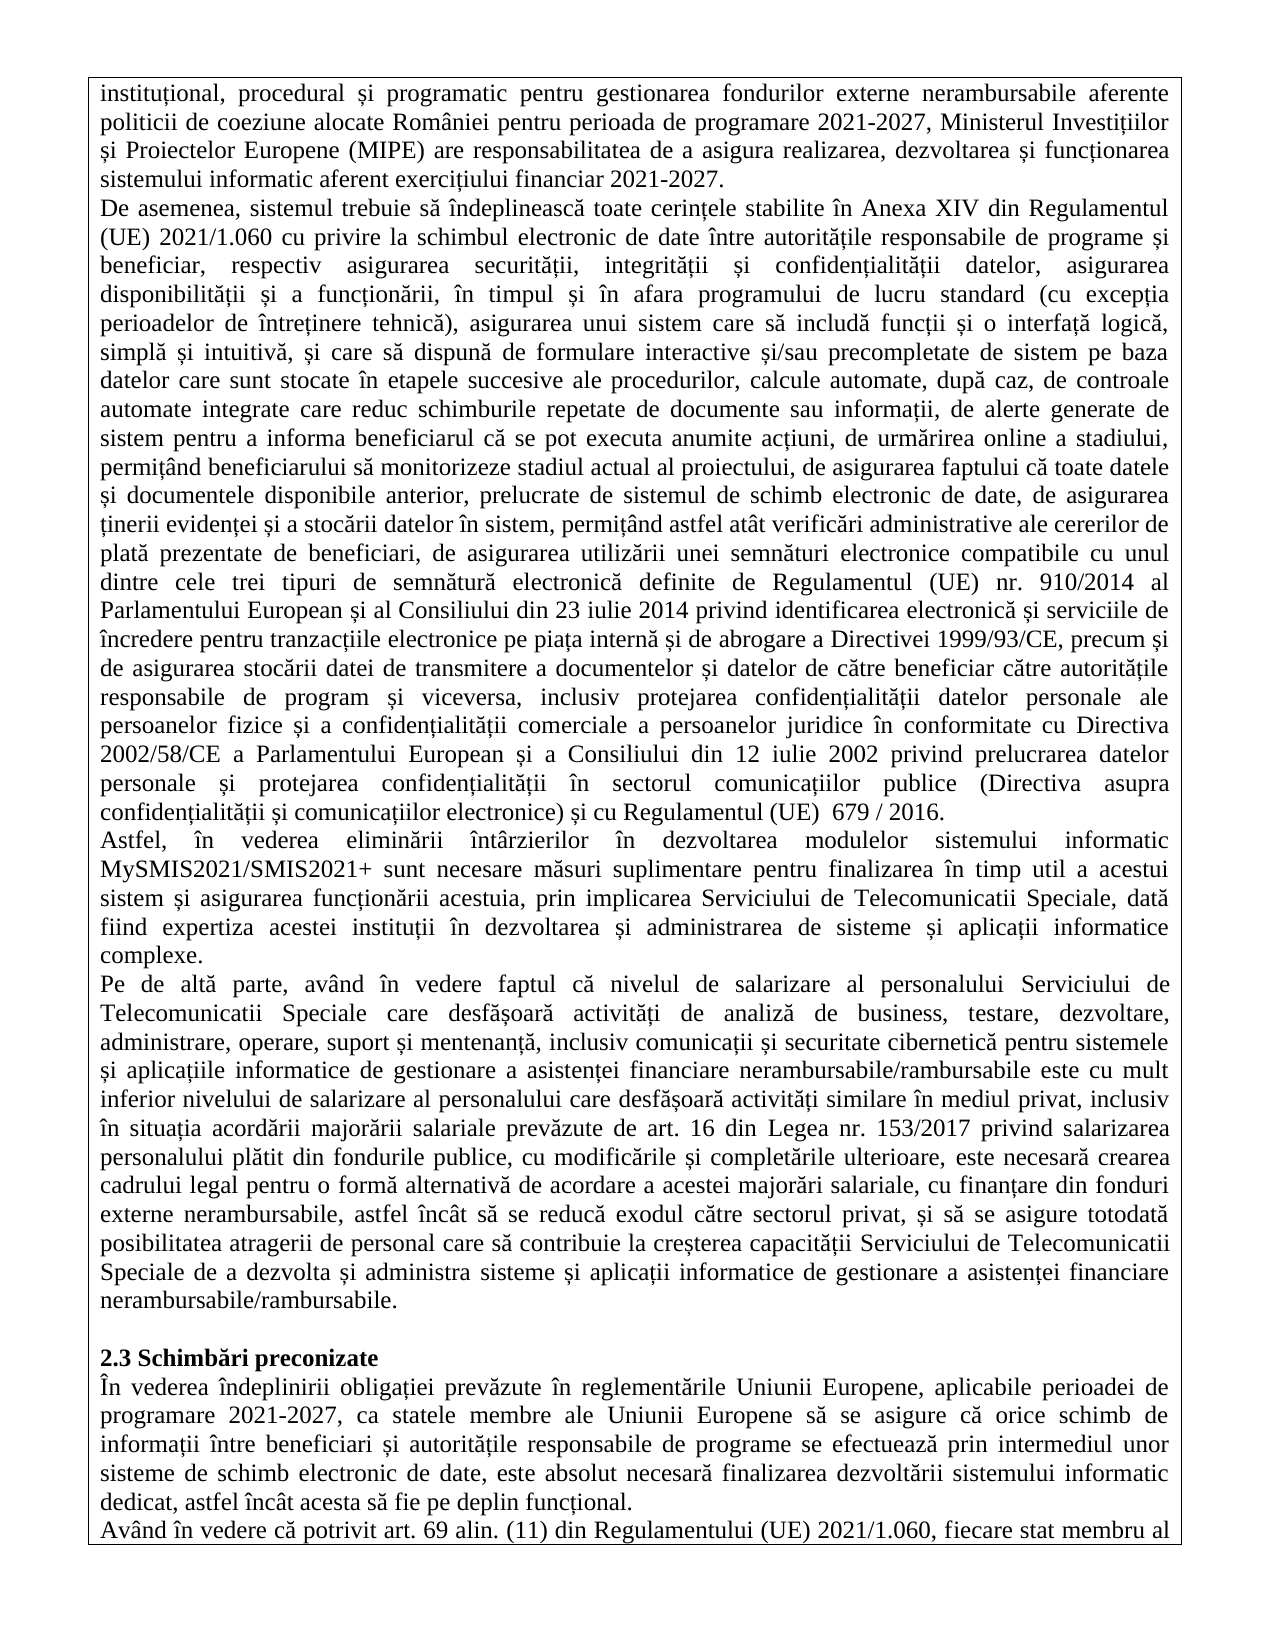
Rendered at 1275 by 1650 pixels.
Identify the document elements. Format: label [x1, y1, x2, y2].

table_header [89, 78, 1181, 1544]
